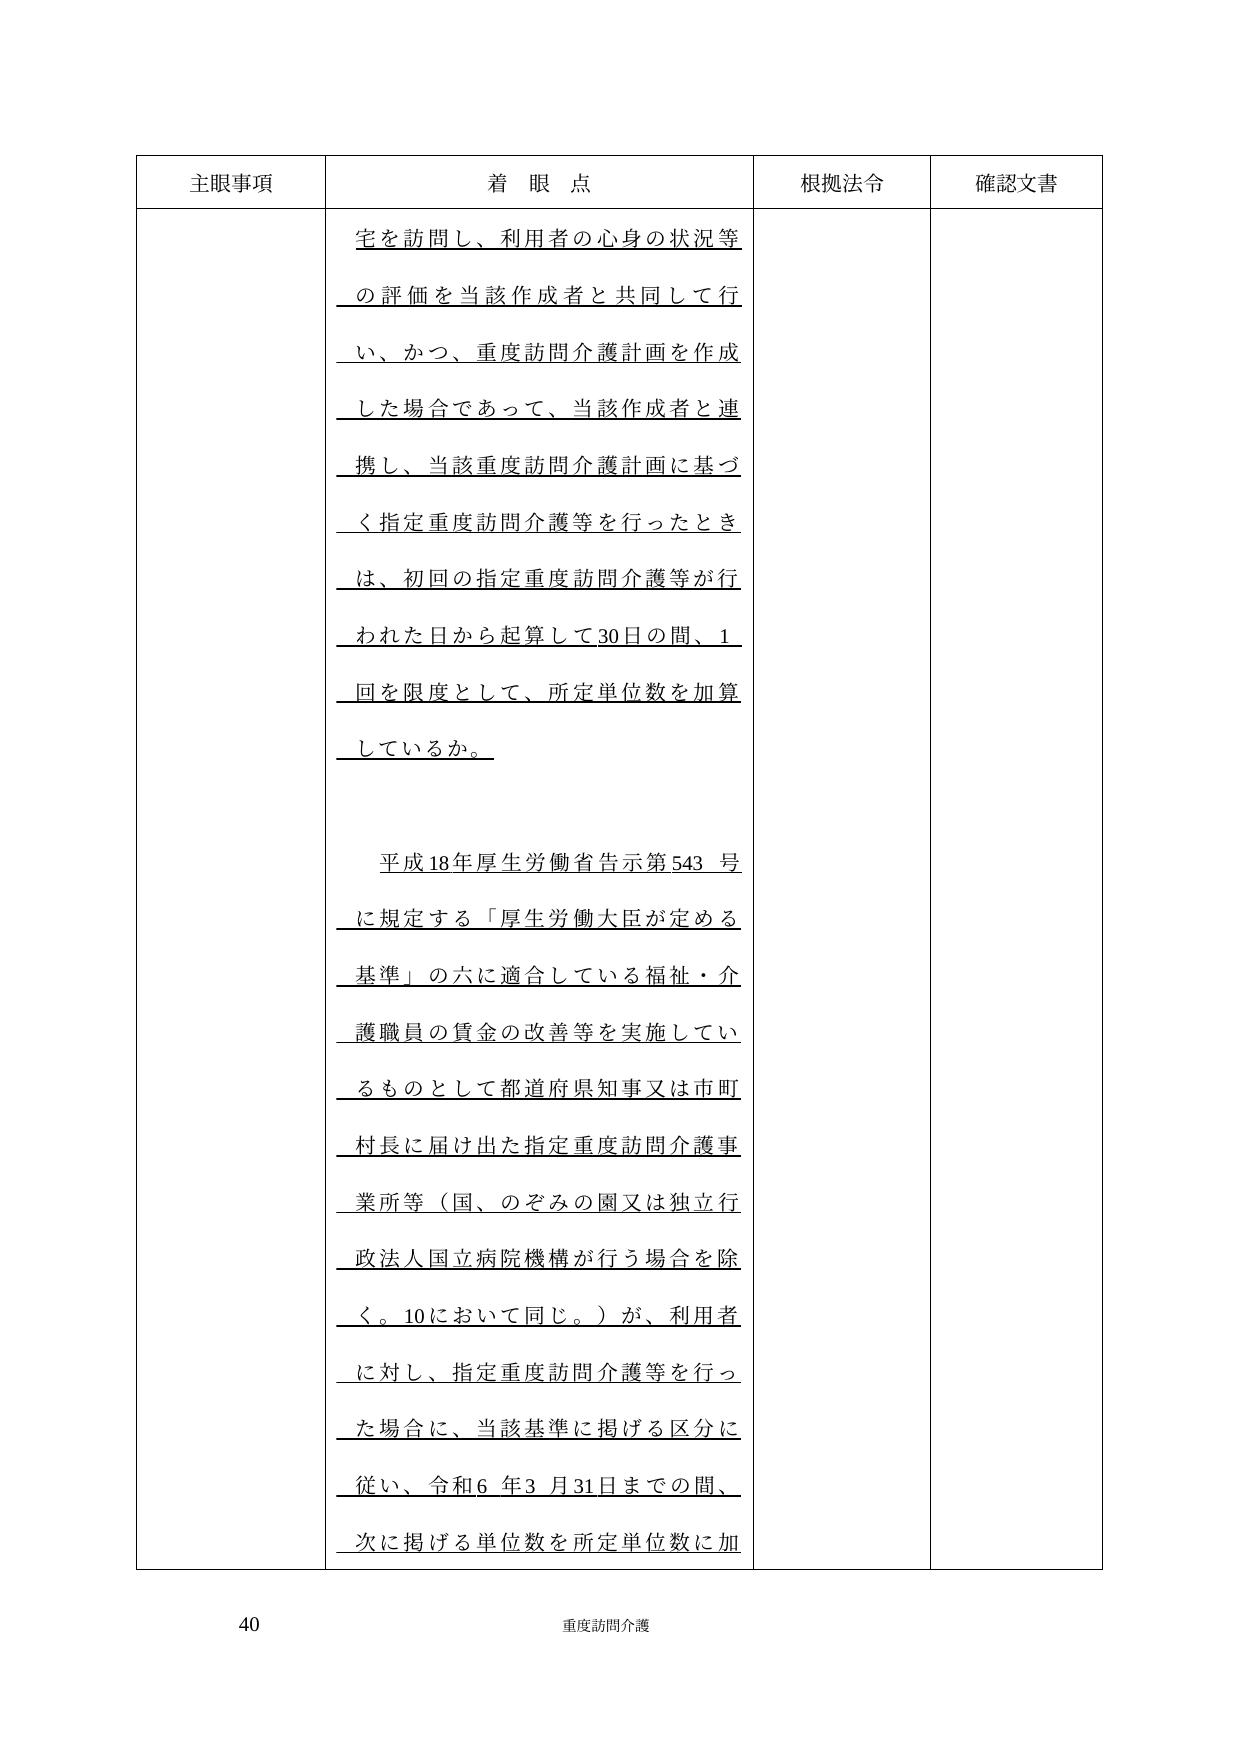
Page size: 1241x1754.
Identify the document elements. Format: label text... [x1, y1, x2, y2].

table_header 確認文書 [931, 156, 1102, 208]
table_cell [326, 209, 753, 1569]
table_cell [754, 209, 930, 1569]
table_header 主眼事項 [137, 156, 325, 208]
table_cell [931, 209, 1102, 1569]
table_header 着 眼 点 [326, 156, 753, 208]
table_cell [137, 209, 325, 1569]
table_header 根拠法令 [754, 156, 930, 208]
